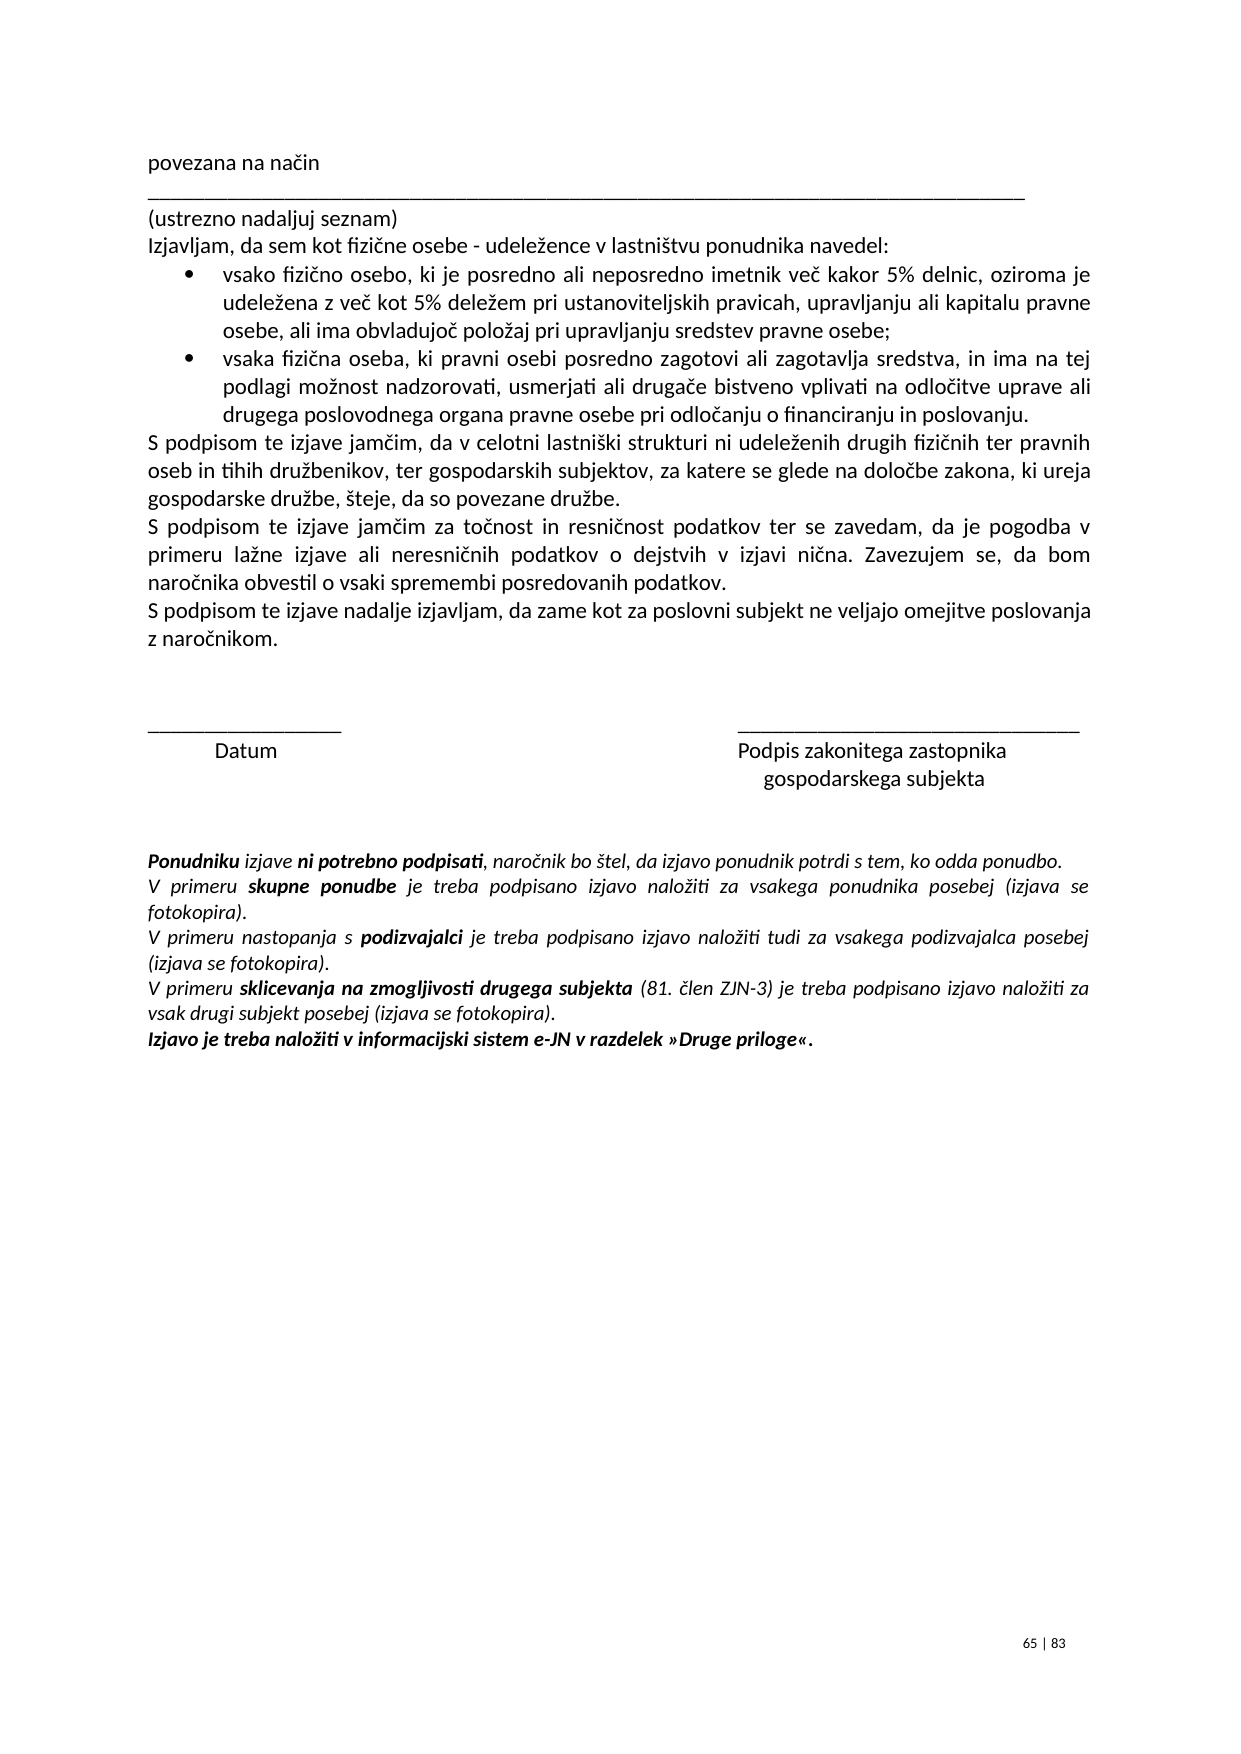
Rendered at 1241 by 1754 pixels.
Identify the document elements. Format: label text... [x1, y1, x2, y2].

text Izjavo je treba naložiti v informacijski sistem e-JN v razdelek »Druge priloge«. [148, 1026, 1093, 1051]
text povezana na način _____________________________________________________________________________ [148, 148, 1093, 204]
text V primeru nastopanja s podizvajalci je treba podpisano izjavo naložiti tudi za vsakega podizvajalca posebej (izjava se fotokopira). [148, 924, 1093, 975]
text Izjavljam, da sem kot fizične osebe - udeležence v lastništvu ponudnika navedel: [148, 232, 1093, 260]
text (ustrezno nadaljuj seznam) [148, 204, 1093, 232]
list vsako fizično osebo, ki je posredno ali neposredno imetnik več kakor 5% delnic, oziroma je udeležena z več kot 5% deležem pri ustanoviteljskih pravicah, upravljanju ali kapitalu pravne osebe, ali ima obvladujoč položaj pri upravljanju sredstev pravne osebe; [185, 260, 1093, 344]
text S podpisom te izjave jamčim, da v celotni lastniški strukturi ni udeleženih drugih fizičnih ter pravnih oseb in tihih družbenikov, ter gospodarskih subjektov, za katere se glede na določbe zakona, ki ureja gospodarske družbe, šteje, da so povezane družbe. [148, 428, 1093, 512]
text S podpisom te izjave nadalje izjavljam, da zame kot za poslovni subjekt ne veljajo omejitve poslovanja z naročnikom. [148, 596, 1093, 652]
text _________________ ______________________________ [148, 708, 1092, 736]
list vsaka fizična oseba, ki pravni osebi posredno zagotovi ali zagotavlja sredstva, in ima na tej podlagi možnost nadzorovati, usmerjati ali drugače bistveno vplivati na odločitve uprave ali drugega poslovodnega organa pravne osebe pri odločanju o financiranju in poslovanju. [185, 344, 1093, 428]
text V primeru skupne ponudbe je treba podpisano izjavo naložiti za vsakega ponudnika posebej (izjava se fotokopira). [148, 873, 1093, 924]
text Ponudniku izjave ni potrebno podpisati, naročnik bo štel, da izjavo ponudnik potrdi s tem, ko odda ponudbo. [148, 848, 1093, 873]
text gospodarskega subjekta [148, 764, 1092, 792]
text S podpisom te izjave jamčim za točnost in resničnost podatkov ter se zavedam, da je pogodba v primeru lažne izjave ali neresničnih podatkov o dejstvih v izjavi nična. Zavezujem se, da bom naročnika obvestil o vsaki spremembi posredovanih podatkov. [148, 512, 1093, 596]
text Datum Podpis zakonitega zastopnika [148, 736, 1092, 764]
text V primeru sklicevanja na zmogljivosti drugega subjekta (81. člen ZJN-3) je treba podpisano izjavo naložiti za vsak drugi subjekt posebej (izjava se fotokopira). [148, 975, 1093, 1026]
